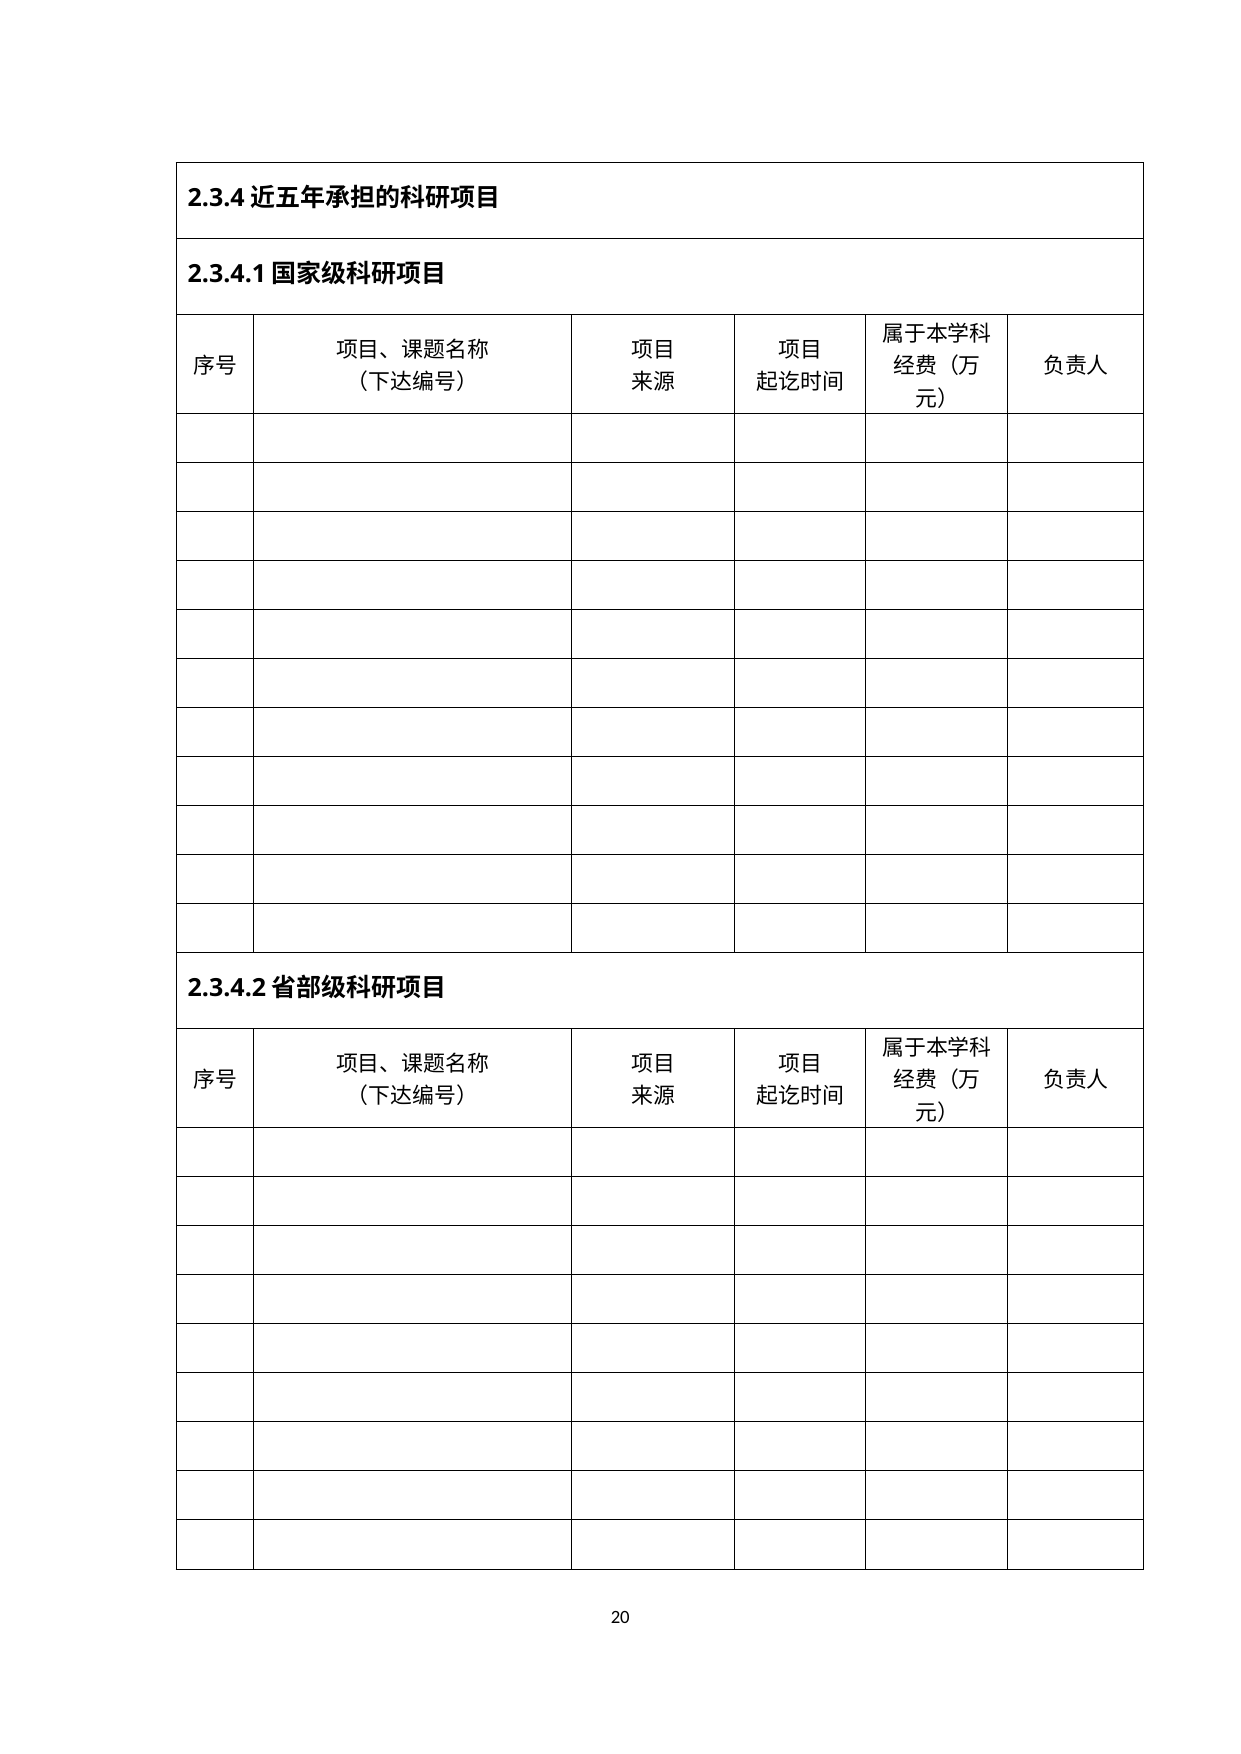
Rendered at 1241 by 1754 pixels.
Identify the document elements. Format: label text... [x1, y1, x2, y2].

table_cell 序号 [177, 315, 253, 413]
table_cell [1008, 1128, 1143, 1176]
table_cell [177, 1422, 253, 1470]
table_cell [254, 1177, 571, 1225]
table_cell [1008, 659, 1143, 707]
table_cell [1008, 1422, 1143, 1470]
table_cell 序号 [177, 1029, 253, 1127]
table_cell [866, 1324, 1007, 1372]
table_cell [735, 414, 865, 462]
table_cell [177, 512, 253, 560]
table_cell [866, 512, 1007, 560]
table_cell [866, 659, 1007, 707]
table_cell [572, 708, 734, 756]
table_cell [177, 1471, 253, 1519]
table_cell [1008, 463, 1143, 511]
table_cell [735, 1520, 865, 1568]
table_cell [1008, 708, 1143, 756]
table_cell [572, 1275, 734, 1323]
table_cell [735, 1373, 865, 1421]
table_cell [177, 561, 253, 609]
table_cell 项目、课题名称 （下达编号） [254, 315, 571, 413]
table_cell [1008, 855, 1143, 903]
table_cell [177, 708, 253, 756]
table_cell [572, 855, 734, 903]
table_cell [177, 1177, 253, 1225]
table_cell [735, 806, 865, 854]
table_cell [1008, 1177, 1143, 1225]
table_cell [866, 561, 1007, 609]
table_cell [735, 1128, 865, 1176]
table_cell [1008, 610, 1143, 658]
table_cell [572, 463, 734, 511]
table_cell 项目、课题名称 （下达编号） [254, 1029, 571, 1127]
table_cell [866, 1373, 1007, 1421]
table_cell [254, 1373, 571, 1421]
table_cell [866, 610, 1007, 658]
table_cell [866, 1422, 1007, 1470]
table_cell [254, 708, 571, 756]
table_cell [1008, 757, 1143, 805]
table_cell [572, 1471, 734, 1519]
table_cell [866, 757, 1007, 805]
table_cell [254, 1520, 571, 1568]
table_cell [1008, 904, 1143, 952]
table_cell [254, 414, 571, 462]
table_cell [254, 1226, 571, 1274]
table_cell [735, 463, 865, 511]
table_cell [866, 904, 1007, 952]
table_cell [735, 1471, 865, 1519]
table_cell [572, 659, 734, 707]
table_cell [1008, 1324, 1143, 1372]
table_cell 项目 起讫时间 [735, 1029, 865, 1127]
table_cell [1008, 1373, 1143, 1421]
table_cell [735, 1177, 865, 1225]
table_cell [254, 1275, 571, 1323]
table_cell [572, 1520, 734, 1568]
table_cell [735, 855, 865, 903]
table_cell [572, 512, 734, 560]
table_cell 项目 来源 [572, 1029, 734, 1127]
table_cell [866, 1275, 1007, 1323]
table_cell [735, 1226, 865, 1274]
table_cell 属于本学科经费（万元） [866, 315, 1007, 413]
table_cell 属于本学科经费（万元） [866, 1029, 1007, 1127]
table_cell 项目 来源 [572, 315, 734, 413]
table_cell [177, 1128, 253, 1176]
table_cell 负责人 [1008, 315, 1143, 413]
table_cell [1008, 1275, 1143, 1323]
table_cell [572, 1177, 734, 1225]
table_cell [254, 855, 571, 903]
table_cell [866, 414, 1007, 462]
table_cell [177, 1373, 253, 1421]
table_cell [177, 1520, 253, 1568]
table_cell [572, 904, 734, 952]
table_cell [254, 512, 571, 560]
table_cell [177, 1275, 253, 1323]
table_cell [254, 561, 571, 609]
table_cell [866, 708, 1007, 756]
table_cell [572, 1373, 734, 1421]
table_cell [177, 904, 253, 952]
table_cell [254, 806, 571, 854]
table_header 2.3.4近五年承担的科研项目 [177, 163, 1143, 238]
table_cell [572, 1226, 734, 1274]
table_cell [735, 512, 865, 560]
table_cell [177, 806, 253, 854]
table_cell [572, 561, 734, 609]
table_cell [254, 904, 571, 952]
table_cell [735, 708, 865, 756]
table_cell [735, 757, 865, 805]
table_cell [1008, 806, 1143, 854]
table_cell [254, 610, 571, 658]
table_cell [572, 1422, 734, 1470]
table_cell [177, 1226, 253, 1274]
table_cell [572, 1324, 734, 1372]
table_cell [735, 1324, 865, 1372]
table_cell 项目 起讫时间 [735, 315, 865, 413]
table_cell [177, 757, 253, 805]
table_cell [866, 1520, 1007, 1568]
table_cell [177, 659, 253, 707]
table_cell [254, 1471, 571, 1519]
table_cell [866, 1128, 1007, 1176]
table_cell [1008, 512, 1143, 560]
table_cell [735, 904, 865, 952]
table_cell [254, 659, 571, 707]
table_cell [866, 855, 1007, 903]
table_cell 2.3.4.2省部级科研项目 [177, 953, 1143, 1028]
table_cell [866, 1471, 1007, 1519]
table_cell [572, 414, 734, 462]
table_cell [866, 1226, 1007, 1274]
table_cell [1008, 1226, 1143, 1274]
table_cell [1008, 1471, 1143, 1519]
table_cell [254, 757, 571, 805]
table_cell [735, 610, 865, 658]
table_cell [254, 1324, 571, 1372]
table_cell [254, 463, 571, 511]
table_cell [866, 463, 1007, 511]
table_cell [1008, 414, 1143, 462]
table_cell [572, 1128, 734, 1176]
table_cell [735, 1275, 865, 1323]
table_cell 2.3.4.1国家级科研项目 [177, 239, 1143, 314]
table_cell [735, 561, 865, 609]
table_cell [735, 1422, 865, 1470]
table_cell [177, 1324, 253, 1372]
table_cell [254, 1128, 571, 1176]
table_cell [572, 610, 734, 658]
table_cell [572, 806, 734, 854]
table_cell [177, 610, 253, 658]
table_cell [177, 463, 253, 511]
table_cell [866, 806, 1007, 854]
table_cell [177, 855, 253, 903]
table_cell [735, 659, 865, 707]
table_cell 负责人 [1008, 1029, 1143, 1127]
table_cell [254, 1422, 571, 1470]
table_cell [1008, 1520, 1143, 1568]
table_cell [866, 1177, 1007, 1225]
table_cell [572, 757, 734, 805]
table_cell [1008, 561, 1143, 609]
table_cell [177, 414, 253, 462]
